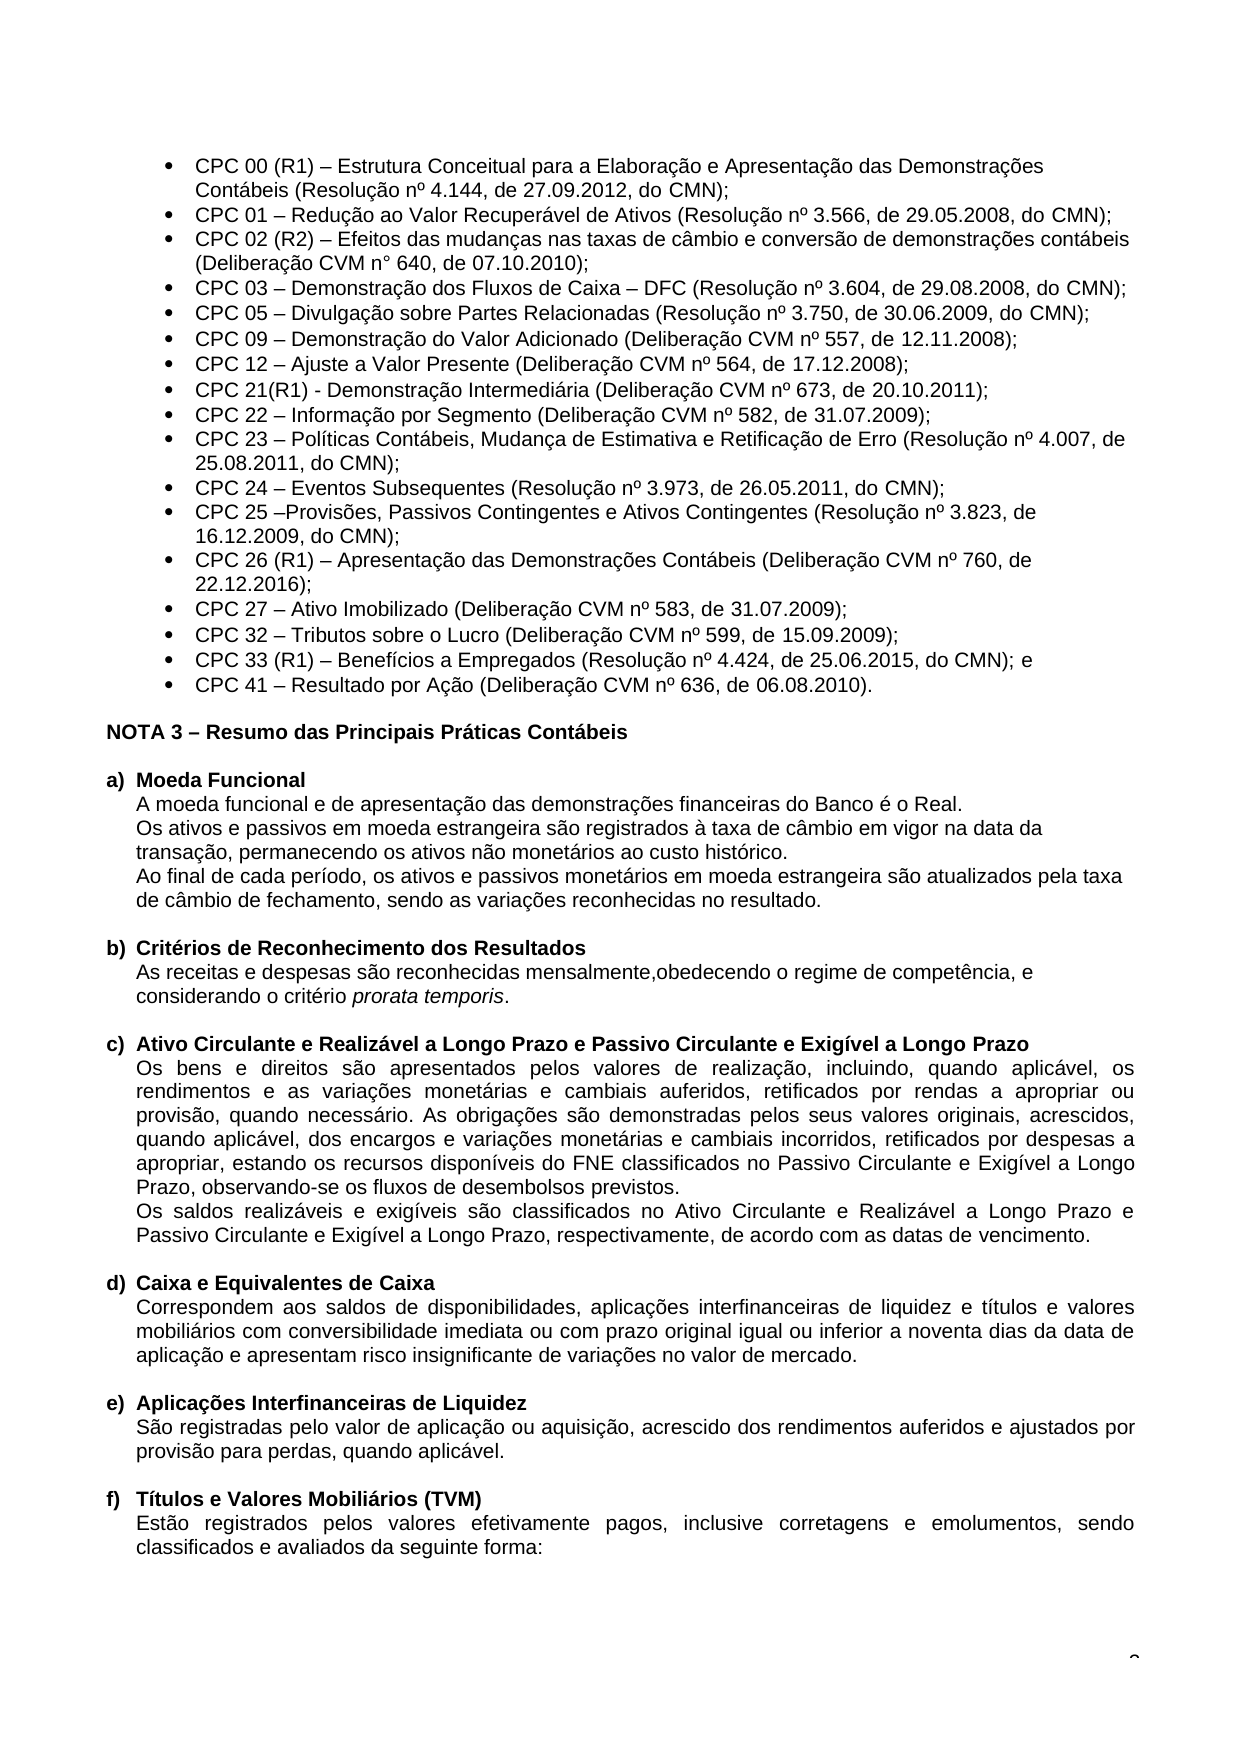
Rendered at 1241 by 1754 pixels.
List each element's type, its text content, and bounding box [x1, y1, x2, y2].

list CPC 26 (R1) – Apresentação das Demonstrações Contábeis (Deliberação CVM nº 760, de 22.12.2016); [165, 549, 1035, 596]
list CPC 33 (R1) – Benefícios a Empregados (Resolução nº 4.424, de 25.06.2015, do CMN); e [165, 647, 1148, 673]
list CPC 21(R1) - Demonstração Intermediária (Deliberação CVM nº 673, de 20.10.2011); [165, 377, 1148, 402]
subtitle Critérios de Reconhecimento dos Resultados [106, 936, 1148, 959]
list CPC 12 – Ajuste a Valor Presente (Deliberação CVM nº 564, de 17.12.2008); [165, 351, 1148, 377]
text Os ativos e passivos em moeda estrangeira são registrados à taxa de câmbio em vigor na data da transação, permanecendo os ativos não monetários ao custo histórico. [136, 816, 1139, 864]
subtitle Caixa e Equivalentes de Caixa [106, 1271, 1148, 1295]
list CPC 27 – Ativo Imobilizado (Deliberação CVM nº 583, de 31.07.2009); [165, 596, 1148, 622]
text Os bens e direitos são apresentados pelos valores de realização, incluindo, quando aplicável, os rendimentos e as variações monetárias e cambiais auferidos, retificados por rendas a apropriar ou provisão, quando necessário. As obrigações são demonstradas pelos seus valores originais, acrescidos, quando aplicável, dos encargos e variações monetárias e cambiais incorridos, retificados por despesas a apropriar, estando os recursos disponíveis do FNE classificados no Passivo Circulante e Exigível a Longo Prazo, observando-se os fluxos de desembolsos previstos. [136, 1055, 1136, 1199]
list CPC 02 (R2) – Efeitos das mudanças nas taxas de câmbio e conversão de demonstrações contábeis (Deliberação CVM n° 640, de 07.10.2010); [165, 227, 1133, 275]
list CPC 23 – Políticas Contábeis, Mudança de Estimativa e Retificação de Erro (Resolução nº 4.007, de 25.08.2011, do CMN); [165, 428, 1136, 475]
text As receitas e despesas são reconhecidas mensalmente,obedecendo o regime de competência, e considerando o critério prorata temporis. [136, 960, 1148, 1008]
subtitle Aplicações Interfinanceiras de Liquidez [106, 1391, 1148, 1414]
subtitle Títulos e Valores Mobiliários (TVM) [106, 1486, 1148, 1510]
list CPC 05 – Divulgação sobre Partes Relacionadas (Resolução nº 3.750, de 30.06.2009, do CMN); [165, 301, 1148, 326]
list CPC 41 – Resultado por Ação (Deliberação CVM nº 636, de 06.08.2010). [165, 673, 1148, 697]
text Os saldos realizáveis e exigíveis são classificados no Ativo Circulante e Realizável a Longo Prazo e Passivo Circulante e Exigível a Longo Prazo, respectivamente, de acordo com as datas de vencimento. [136, 1199, 1136, 1247]
list CPC 32 – Tributos sobre o Lucro (Deliberação CVM nº 599, de 15.09.2009); [165, 622, 1148, 647]
list CPC 00 (R1) – Estrutura Conceitual para a Elaboração e Apresentação das Demonstrações Contábeis (Resolução nº 4.144, de 27.09.2012, do CMN); [165, 154, 1047, 202]
text Ao final de cada período, os ativos e passivos monetários em moeda estrangeira são atualizados pela taxa de câmbio de fechamento, sendo as variações reconhecidas no resultado. [136, 864, 1139, 912]
list CPC 22 – Informação por Segmento (Deliberação CVM nº 582, de 31.07.2009); [165, 402, 1148, 428]
list CPC 24 – Eventos Subsequentes (Resolução nº 3.973, de 26.05.2011, do CMN); [165, 475, 1148, 501]
text São registradas pelo valor de aplicação ou aquisição, acrescido dos rendimentos auferidos e ajustados por provisão para perdas, quando aplicável. [136, 1415, 1136, 1463]
text Estão registrados pelos valores efetivamente pagos, inclusive corretagens e emolumentos, sendo classificados e avaliados da seguinte forma: [136, 1511, 1136, 1558]
subtitle NOTA 3 – Resumo das Principais Práticas Contábeis [106, 720, 1148, 744]
subtitle Ativo Circulante e Realizável a Longo Prazo e Passivo Circulante e Exigível a Longo Prazo [106, 1031, 1148, 1055]
list CPC 03 – Demonstração dos Fluxos de Caixa – DFC (Resolução nº 3.604, de 29.08.2008, do CMN); [165, 275, 1148, 301]
list CPC 25 –Provisões, Passivos Contingentes e Ativos Contingentes (Resolução nº 3.823, de 16.12.2009, do CMN); [165, 501, 1039, 548]
list Moeda Funcional [106, 768, 1148, 792]
text A moeda funcional e de apresentação das demonstrações financeiras do Banco é o Real. [136, 792, 1148, 816]
text Correspondem aos saldos de disponibilidades, aplicações interfinanceiras de liquidez e títulos e valores mobiliários com conversibilidade imediata ou com prazo original igual ou inferior a noventa dias da data de aplicação e apresentam risco insignificante de variações no valor de mercado. [136, 1295, 1136, 1367]
list CPC 01 – Redução ao Valor Recuperável de Ativos (Resolução nº 3.566, de 29.05.2008, do CMN); [165, 202, 1148, 227]
list CPC 09 – Demonstração do Valor Adicionado (Deliberação CVM nº 557, de 12.11.2008); [165, 326, 1148, 351]
